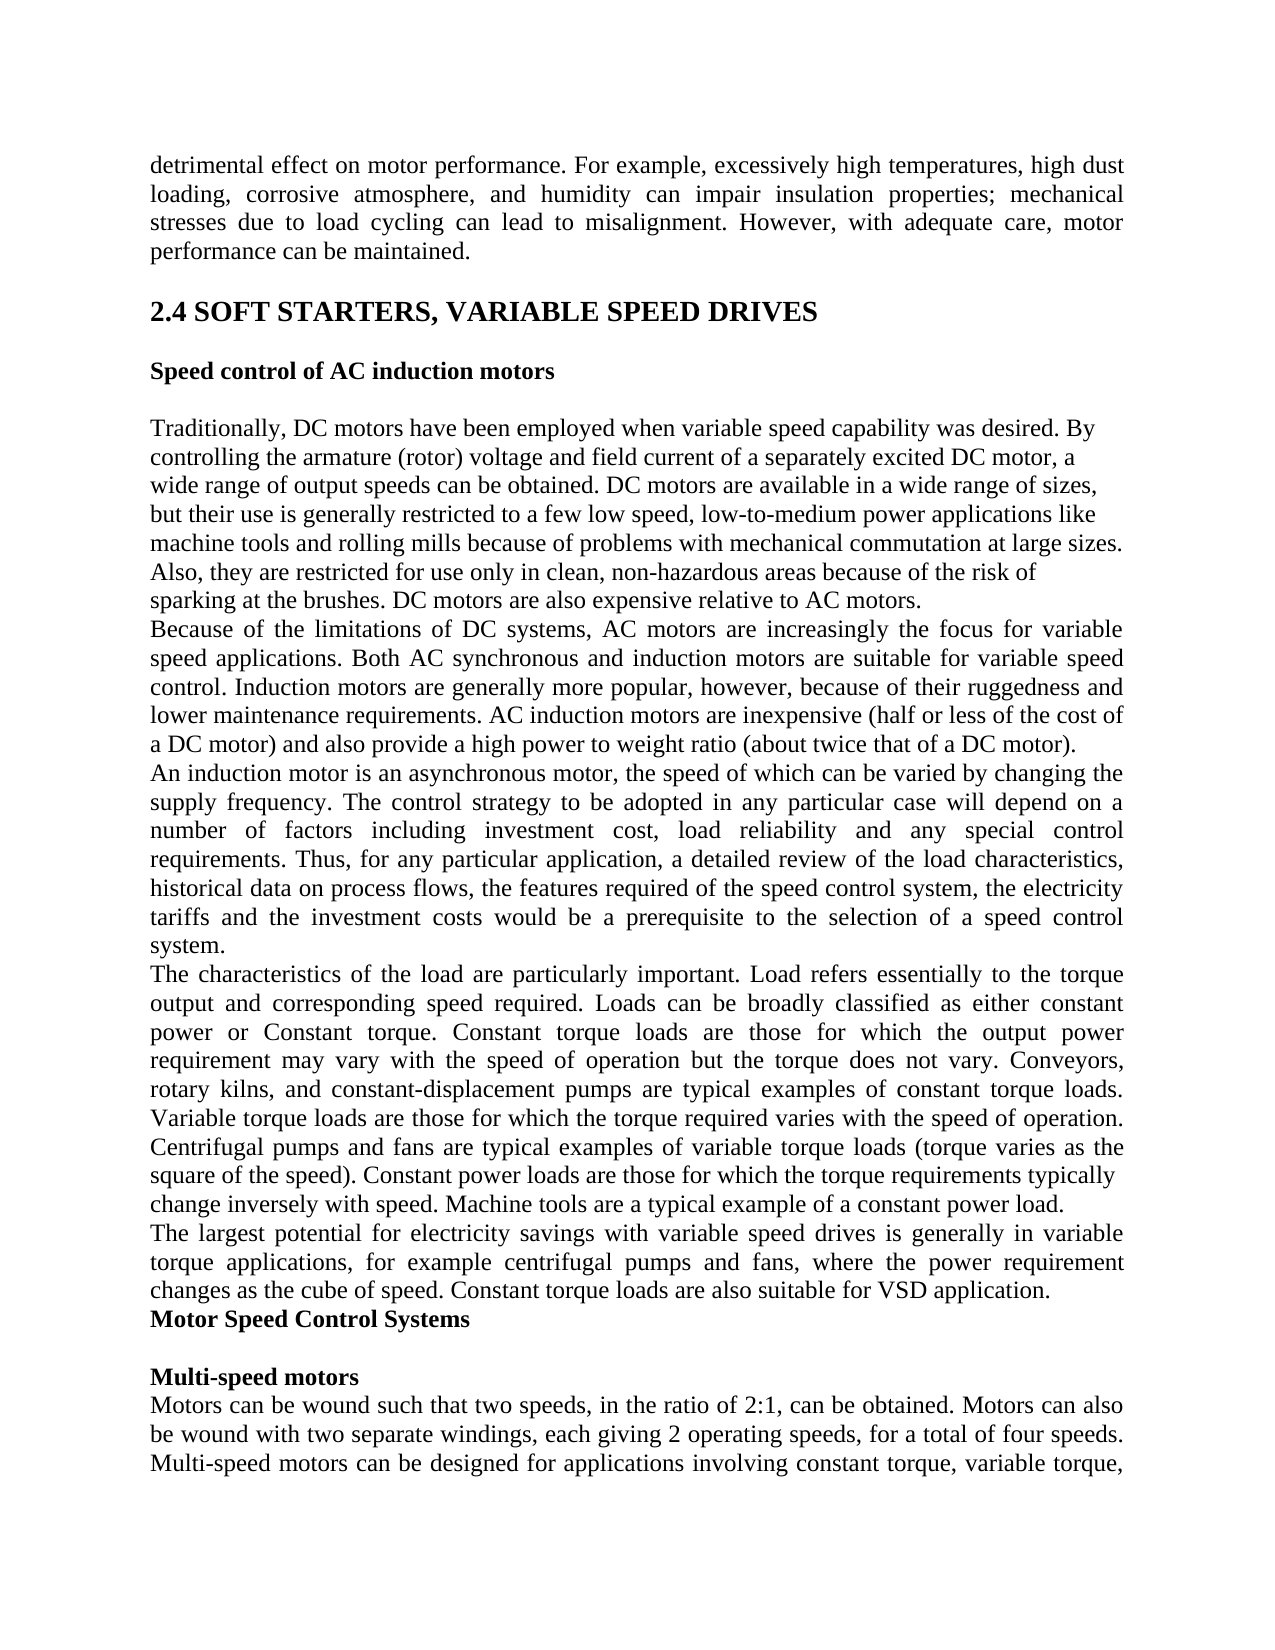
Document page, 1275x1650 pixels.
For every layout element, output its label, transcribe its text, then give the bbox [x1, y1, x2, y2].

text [150, 150, 1125, 265]
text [150, 1390, 1125, 1477]
text The characteristics of the load are particularly important. Load refers essentially to the torque output and corresponding speed required. Loads can be broadly classified as either constant power or Constant torque. Constant torque loads are those for which the output power requirement may vary with the speed of operation but the torque does not vary. Conveyors, rotary kilns, and constant-displacement pumps are typical examples of constant torque loads. Variable torque loads are those for which the torque required varies with the speed of operation. Centrifugal pumps and fans are typical examples of variable torque loads (torque varies as the square of the speed). Constant power loads are those for which the torque requirements typically [150, 959, 1125, 1189]
text Because of the limitations of DC systems, AC motors are increasingly the focus for variable speed applications. Both AC synchronous and induction motors are suitable for variable speed control. Induction motors are generally more popular, however, because of their ruggedness and lower maintenance requirements. AC induction motors are inexpensive (half or less of the cost of a DC motor) and also provide a high power to weight ratio (about twice that of a DC motor). [150, 614, 1125, 758]
text The largest potential for electricity savings with variable speed drives is generally in variable torque applications, for example centrifugal pumps and fans, where the power requirement changes as the cube of speed. Constant torque loads are also suitable for VSD application. [150, 1218, 1125, 1304]
text change inversely with speed. Machine tools are a typical example of a constant power load. [150, 1189, 1125, 1218]
text Motor Speed Control Systems [150, 1304, 1125, 1333]
text Speed control of AC induction motors [150, 356, 1125, 413]
text 2.4 Soft starters, Variable speed drives [150, 265, 1125, 327]
text Multi-speed motors [150, 1362, 1125, 1390]
text An induction motor is an asynchronous motor, the speed of which can be varied by changing the supply frequency. The control strategy to be adopted in any particular case will depend on a number of factors including investment cost, load reliability and any special control requirements. Thus, for any particular application, a detailed review of the load characteristics, historical data on process flows, the features required of the speed control system, the electricity tariffs and the investment costs would be a prerequisite to the selection of a speed control system. [150, 758, 1125, 959]
text Traditionally, DC motors have been employed when variable speed capability was desired. By controlling the armature (rotor) voltage and field current of a separately excited DC motor, a wide range of output speeds can be obtained. DC motors are available in a wide range of sizes, but their use is generally restricted to a few low speed, low-to-medium power applications like machine tools and rolling mills because of problems with mechanical commutation at large sizes. Also, they are restricted for use only in clean, non-hazardous areas because of the risk of sparking at the brushes. DC motors are also expensive relative to AC motors. [150, 413, 1125, 614]
